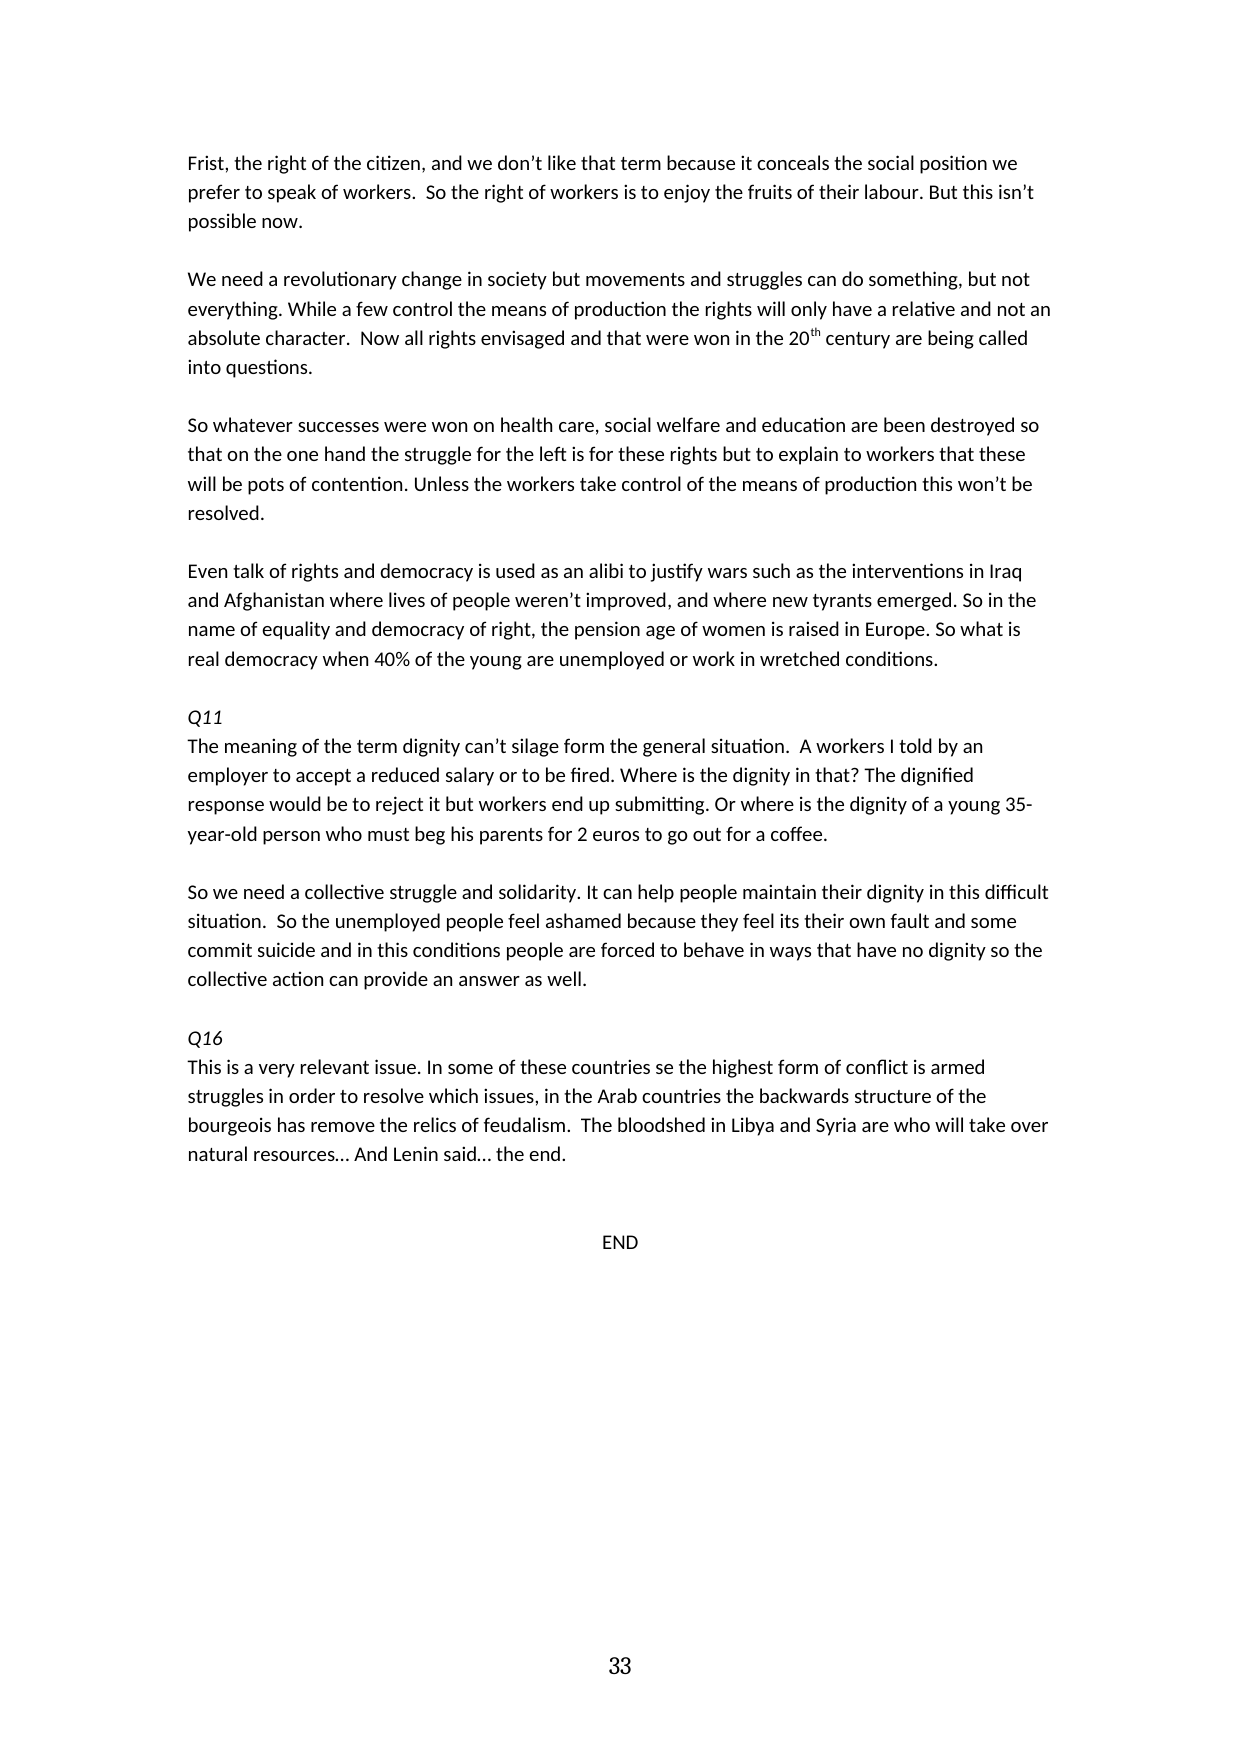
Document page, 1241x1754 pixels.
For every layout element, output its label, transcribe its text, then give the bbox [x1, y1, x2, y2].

text Even talk of rights and democracy is used as an alibi to justify wars such as the interventions in Iraq and Afghanistan where lives of people weren’t improved, and where new tyrants emerged. So in the name of equality and democracy of right, the pension age of women is raised in Europe. So what is real democracy when 40% of the young are unemployed or work in wretched conditions. [187, 558, 1053, 671]
text Frist, the right of the citizen, and we don’t like that term because it conceals the social position we prefer to speak of workers. So the right of workers is to enjoy the fruits of their labour. But this isn’t possible now. [187, 150, 1053, 234]
text The meaning of the term dignity can’t silage form the general situation. A workers I told by an employer to accept a reduced salary or to be fired. Where is the dignity in that? The dignified response would be to reject it but workers end up submitting. Or where is the dignity of a young 35-year-old person who must beg his parents for 2 euros to go out for a coffee. [187, 733, 1053, 846]
text END [187, 1229, 1053, 1254]
text Q11 [187, 704, 1053, 729]
text We need a revolutionary change in society but movements and struggles can do something, but not everything. While a few control the means of production the rights will only have a relative and not an absolute character. Now all rights envisaged and that were won in the 20th century are being called into questions. [187, 267, 1053, 379]
text This is a very relevant issue. In some of these countries se the highest form of conflict is armed struggles in order to resolve which issues, in the Arab countries the backwards structure of the bourgeois has remove the relics of feudalism. The bloodshed in Libya and Syria are who will take over natural resources… And Lenin said… the end. [187, 1054, 1053, 1167]
text So whatever successes were won on health care, social welfare and education are been destroyed so that on the one hand the struggle for the left is for these rights but to explain to workers that these will be pots of contention. Unless the workers take control of the means of production this won’t be resolved. [187, 412, 1053, 525]
text So we need a collective struggle and solidarity. It can help people maintain their dignity in this difficult situation. So the unemployed people feel ashamed because they feel its their own fault and some commit suicide and in this conditions people are forced to behave in ways that have no dignity so the collective action can provide an answer as well. [187, 879, 1053, 992]
text Q16 [187, 1025, 1053, 1050]
